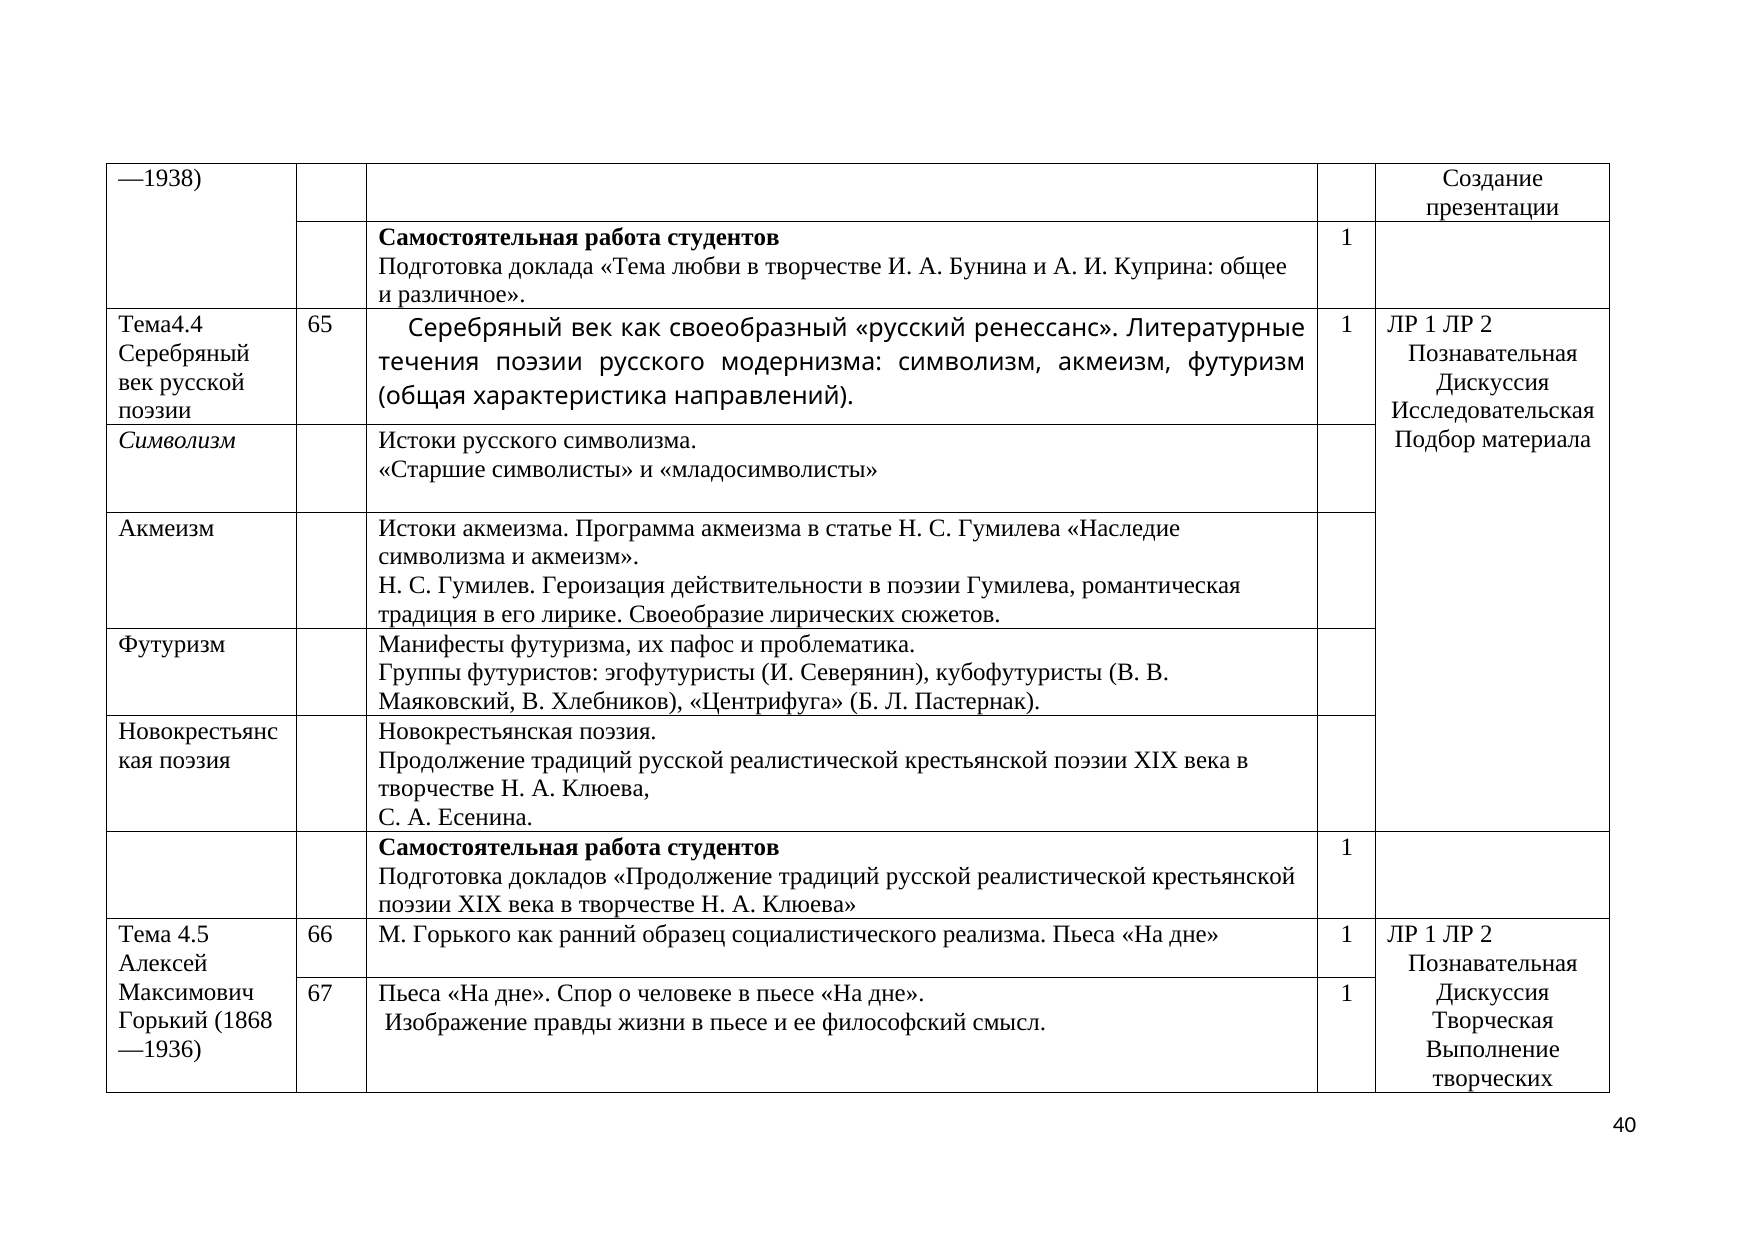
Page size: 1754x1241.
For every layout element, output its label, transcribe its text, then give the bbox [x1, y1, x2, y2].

table_cell [297, 222, 366, 308]
table_cell ЛР 1 ЛР 2 Познавательная Дискуссия Исследовательская Подбор материала [1376, 309, 1609, 831]
table_cell [1318, 629, 1375, 715]
table_cell [1318, 425, 1375, 512]
table_cell Самостоятельная работа студентов Подготовка докладов «Продолжение традиций русской реалистической крестьянской поэзии XIX века в творчестве Н. А. Клюева» [367, 832, 1317, 918]
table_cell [107, 164, 296, 308]
table_cell 1 [1318, 222, 1375, 308]
table_cell 66 [297, 919, 366, 977]
table_cell Футуризм [107, 629, 296, 715]
table_cell 1 [1318, 309, 1375, 424]
table_cell М. Горького как ранний образец социалистического реализма. Пьеса «На дне» [367, 919, 1317, 977]
table_cell Тема 4.5 Алексей Максимович Горький (1868—1936) [107, 919, 296, 1092]
table_cell ЛР 1 ЛР 2 Познавательная Дискуссия Творческая Выполнение творческих заданий [1376, 919, 1609, 1092]
table_cell Серебряный век как своеобразный «русский ренессанс». Литературные течения поэзии русского модернизма: символизм, акмеизм, футуризм (общая характеристика направлений). [367, 309, 1317, 424]
table_cell Истоки акмеизма. Программа акмеизма в статье Н. С. Гумилева «Наследие символизма и акмеизм». Н. С. Гумилев. Героизация действительности в поэзии Гумилева, романтическая традиция в его лирике. Своеобразие лирических сюжетов. [367, 513, 1317, 628]
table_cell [1376, 164, 1609, 221]
table_cell Акмеизм [107, 513, 296, 628]
table_cell Новокрестьянская поэзия [107, 716, 296, 831]
table_cell [297, 425, 366, 512]
table_cell [297, 629, 366, 715]
table_cell 64 [297, 164, 366, 221]
table_cell [297, 513, 366, 628]
table_cell 1 [1318, 164, 1375, 221]
table_cell Истоки русского символизма. «Старшие символисты» и «младосимволисты» [367, 425, 1317, 512]
table_cell Тема4.4 Серебряный век русской поэзии [107, 309, 296, 424]
table_cell Самостоятельная работа студентов Подготовка доклада «Тема любви в творчестве И. А. Бунина и А. И. Куприна: общее и различное». [367, 222, 1317, 308]
table_cell Символизм [107, 425, 296, 512]
table_cell [1376, 832, 1609, 918]
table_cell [367, 164, 1317, 221]
table_cell [107, 832, 296, 918]
table_cell [1318, 716, 1375, 831]
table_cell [367, 978, 1317, 1092]
table_cell 67 [297, 978, 366, 1092]
table_cell Манифесты футуризма, их пафос и проблематика. Группы футуристов: эгофутуристы (И. Северянин), кубофутуристы (В. В. Маяковский, В. Хлебников), «Центрифуга» (Б. Л. Пастернак). [367, 629, 1317, 715]
table_cell 1 [1318, 919, 1375, 977]
table_cell 1 [1318, 978, 1375, 1092]
table_cell [1318, 513, 1375, 628]
table_cell [1376, 222, 1609, 308]
table_cell [297, 716, 366, 831]
table_cell [297, 832, 366, 918]
table_cell Новокрестьянская поэзия. Продолжение традиций русской реалистической крестьянской поэзии XIX века в творчестве Н. А. Клюева, С. А. Есенина. [367, 716, 1317, 831]
table_cell 65 [297, 309, 366, 424]
table_cell 1 [1318, 832, 1375, 918]
